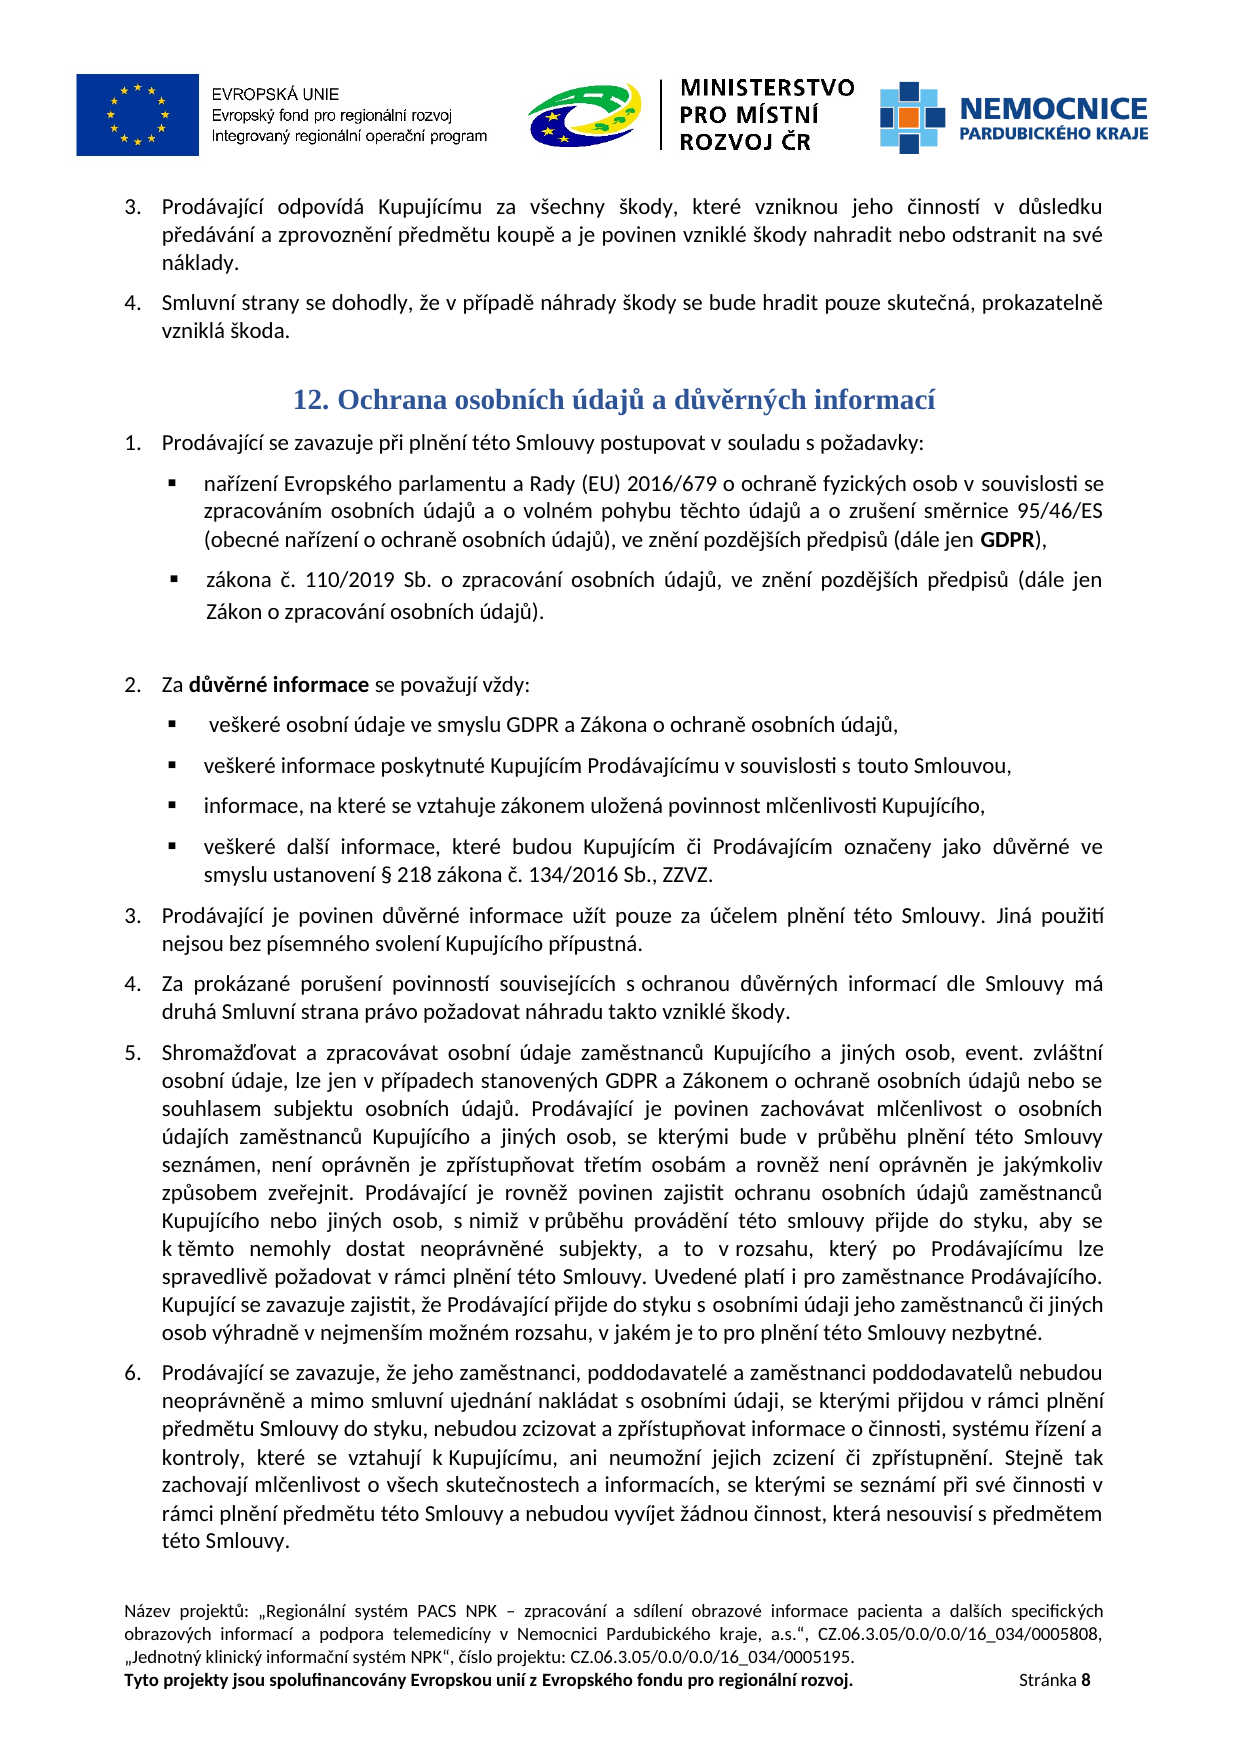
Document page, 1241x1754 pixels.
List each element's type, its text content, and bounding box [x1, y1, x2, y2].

picture [49, 45, 1148, 183]
subtitle Ochrana osobních údajů a důvěrných informací [124, 382, 1104, 416]
list Prodávající se zavazuje, že jeho zaměstnanci, poddodavatelé a zaměstnanci poddodavatelů nebudou neoprávněně a mimo smluvní ujednání nakládat s osobními údaji, se kterými přijdou v rámci plnění předmětu Smlouvy do styku, nebudou zcizovat a zpřístupňovat informace o činnosti, systému řízení a kontroly, které se vztahují k Kupujícímu, ani neumožní jejich zcizení či zpřístupnění. Stejně tak zachovají mlčenlivost o všech skutečnostech a informacích, se kterými se seznámí při své činnosti v rámci plnění předmětu této Smlouvy a nebudou vyvíjet žádnou činnost, která nesouvisí s předmětem této Smlouvy. [124, 1358, 1104, 1555]
list Shromažďovat a zpracovávat osobní údaje zaměstnanců Kupujícího a jiných osob, event. zvláštní osobní údaje, lze jen v případech stanovených GDPR a Zákonem o ochraně osobních údajů nebo se souhlasem subjektu osobních údajů. Prodávající je povinen zachovávat mlčenlivost o osobních údajích zaměstnanců Kupujícího a jiných osob, se kterými bude v průběhu plnění této Smlouvy seznámen, není oprávněn je zpřístupňovat třetím osobám a rovněž není oprávněn je jakýmkoliv způsobem zveřejnit. Prodávající je rovněž povinen zajistit ochranu osobních údajů zaměstnanců Kupujícího nebo jiných osob, s nimiž v průběhu provádění této smlouvy přijde do styku, aby se k těmto nemohly dostat neoprávněné subjekty, a to v rozsahu, který po Prodávajícímu lze spravedlivě požadovat v rámci plnění této Smlouvy. Uvedené platí i pro zaměstnance Prodávajícího. Kupující se zavazuje zajistit, že Prodávající přijde do styku s osobními údaji jeho zaměstnanců či jiných osob výhradně v nejmenším možném rozsahu, v jakém je to pro plnění této Smlouvy nezbytné. [124, 1038, 1104, 1346]
list veškeré další informace, které budou Kupujícím či Prodávajícím označeny jako důvěrné ve smyslu ustanovení § 218 zákona č. 134/2016 Sb., ZZVZ. [167, 832, 1104, 888]
list veškeré osobní údaje ve smyslu GDPR a Zákona o ochraně osobních údajů, [167, 711, 1104, 739]
list Smluvní strany se dohodly, že v případě náhrady škody se bude hradit pouze skutečná, prokazatelně vzniklá škoda. [124, 288, 1104, 344]
list veškeré informace poskytnuté Kupujícím Prodávajícímu v souvislosti s touto Smlouvou, [167, 751, 1104, 779]
list Prodávající je povinen důvěrné informace užít pouze za účelem plnění této Smlouvy. Jiná použití nejsou bez písemného svolení Kupujícího přípustná. [124, 901, 1104, 957]
list Prodávající odpovídá Kupujícímu za všechny škody, které vzniknou jeho činností v důsledku předávání a zprovoznění předmětu koupě a je povinen vzniklé škody nahradit nebo odstranit na své náklady. [124, 192, 1104, 276]
list informace, na které se vztahuje zákonem uložená povinnost mlčenlivosti Kupujícího, [167, 792, 1104, 820]
list nařízení Evropského parlamentu a Rady (EU) 2016/679 o ochraně fyzických osob v souvislosti se zpracováním osobních údajů a o volném pohybu těchto údajů a o zrušení směrnice 95/46/ES (obecné nařízení o ochraně osobních údajů), ve znění pozdějších předpisů (dále jen GDPR), [167, 469, 1104, 553]
list Prodávající se zavazuje při plnění této Smlouvy postupovat v souladu s požadavky: [124, 428, 1104, 456]
list Za důvěrné informace se považují vždy: [124, 670, 1104, 698]
list Za prokázané porušení povinností souvisejících s ochranou důvěrných informací dle Smlouvy má druhá Smluvní strana právo požadovat náhradu takto vzniklé škody. [124, 969, 1104, 1025]
list zákona č. 110/2019 Sb. o zpracování osobních údajů, ve znění pozdějších předpisů (dále jen Zákon o zpracování osobních údajů). [168, 565, 1104, 625]
